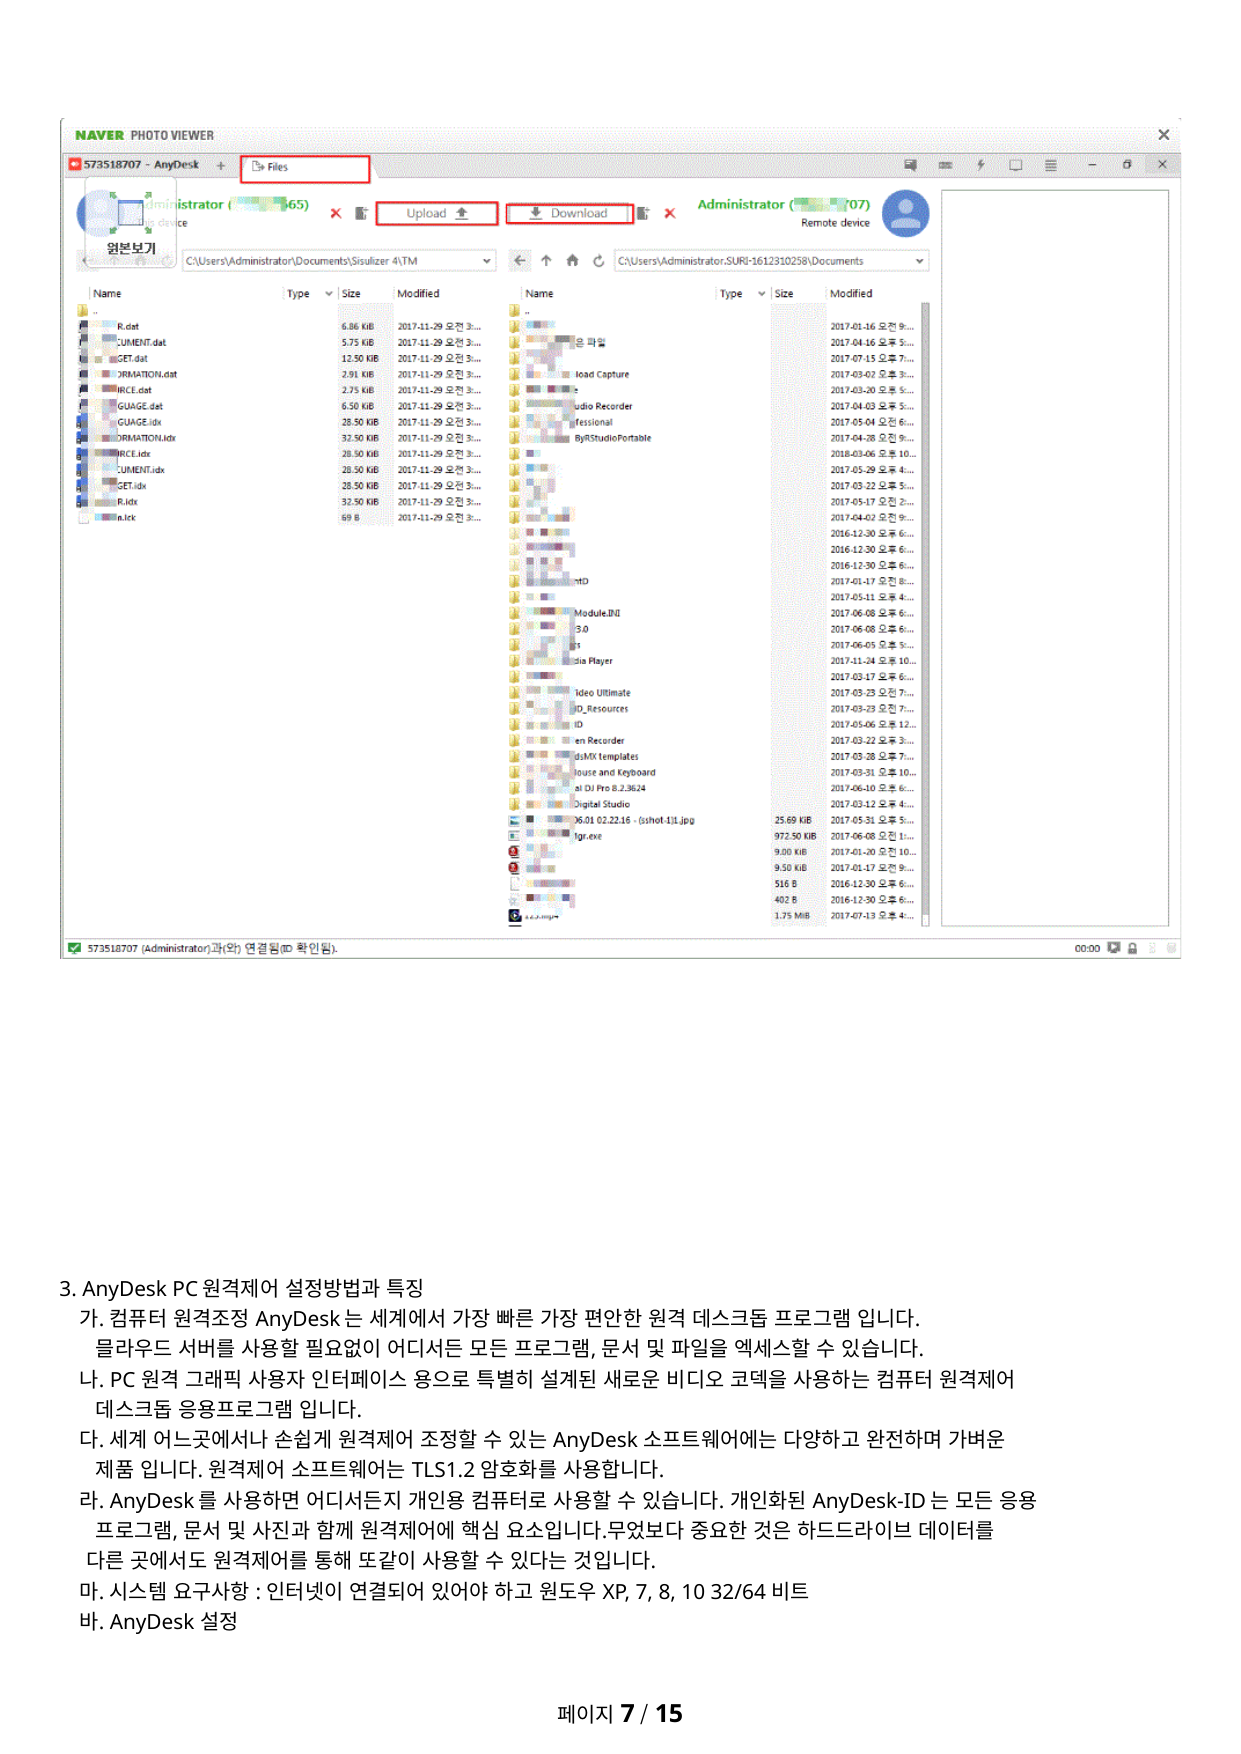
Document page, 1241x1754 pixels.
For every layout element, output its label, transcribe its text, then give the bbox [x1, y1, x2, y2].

text 라. AnyDesk를 사용하면 어디서든지 개인용 컴퓨터로 사용할 수 있습니다. 개인화된 AnyDesk-ID는 모든 응용 [59, 1484, 1181, 1514]
text 나. PC 원격 그래픽 사용자 인터페이스 용으로 특별히 설계된 새로운 비디오 코덱을 사용하는 컴퓨터 원격제어 [59, 1363, 1181, 1393]
picture [59, 118, 1182, 959]
text 가. 컴퓨터 원격조정 AnyDesk는 세계에서 가장 빠른 가장 편안한 원격 데스크돕 프로그램 입니다. [59, 1302, 1181, 1332]
text 데스크돕 응용프로그램 입니다. [59, 1393, 1181, 1423]
text 바. AnyDesk 설정 [59, 1605, 1181, 1636]
text 3. AnyDesk PC원격제어 설정방법과 특징 [59, 1272, 1181, 1302]
text 마. 시스템 요구사항 : 인터넷이 연결되어 있어야 하고 원도우 XP, 7, 8, 10 32/64 비트 [59, 1575, 1181, 1605]
text 다. 세계 어느곳에서나 손쉽게 원격제어 조정할 수 있는 AnyDesk 소프트웨어에는 다양하고 완전하며 가벼운 [59, 1423, 1181, 1454]
text 제품 입니다. 원격제어 소프트웨어는 TLS1.2 암호화를 사용합니다. [59, 1454, 1181, 1484]
text 프로그램, 문서 및 사진과 함께 원격제어에 핵심 요소입니다.무었보다 중요한 것은 하드드라이브 데이터를 [59, 1514, 1181, 1545]
text 다른 곳에서도 원격제어를 통해 또같이 사용할 수 있다는 것입니다. [59, 1545, 1181, 1575]
text 믈라우드 서버를 사용할 필요없이 어디서든 모든 프로그램, 문서 및 파일을 엑세스할 수 있습니다. [59, 1332, 1181, 1363]
